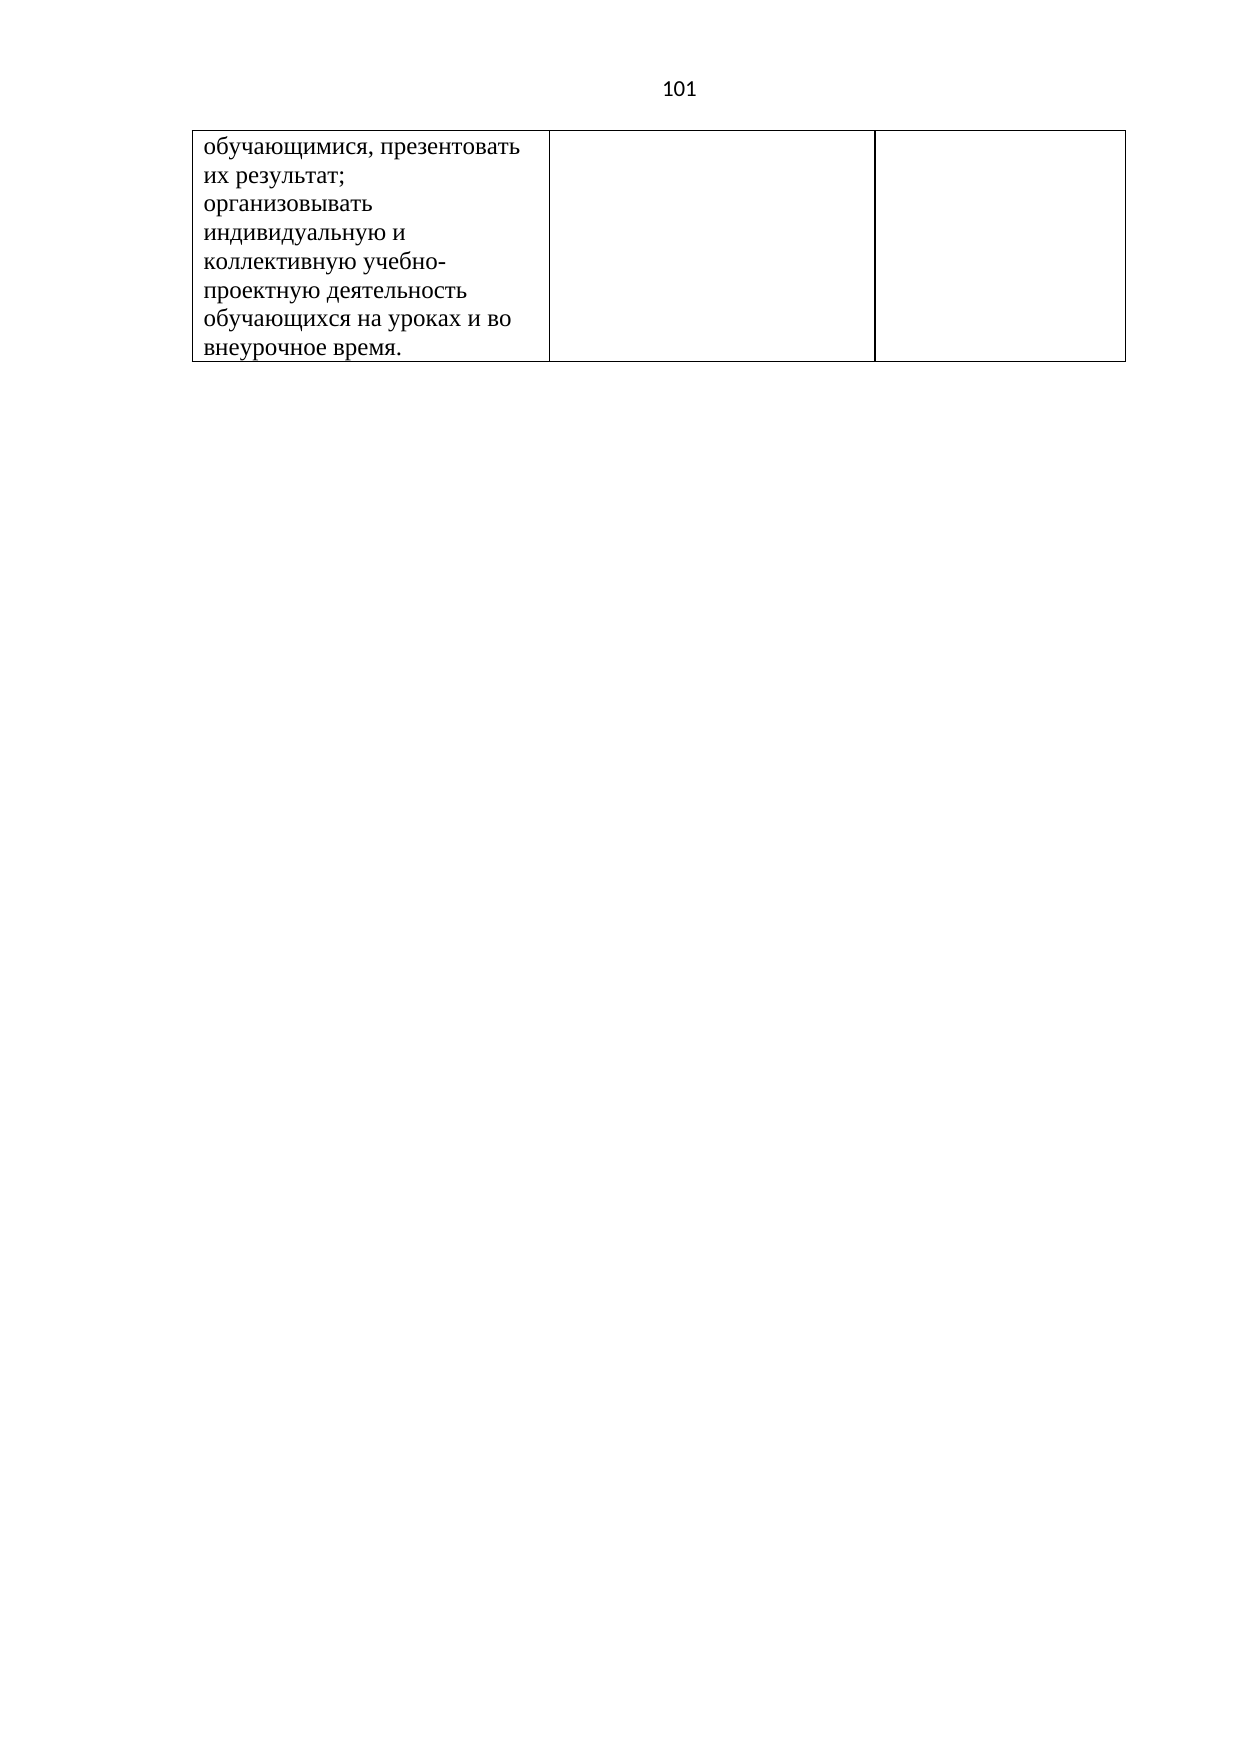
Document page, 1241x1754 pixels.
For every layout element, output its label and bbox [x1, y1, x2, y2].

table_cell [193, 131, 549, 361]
table_cell [550, 131, 874, 361]
table_cell [876, 131, 1125, 361]
